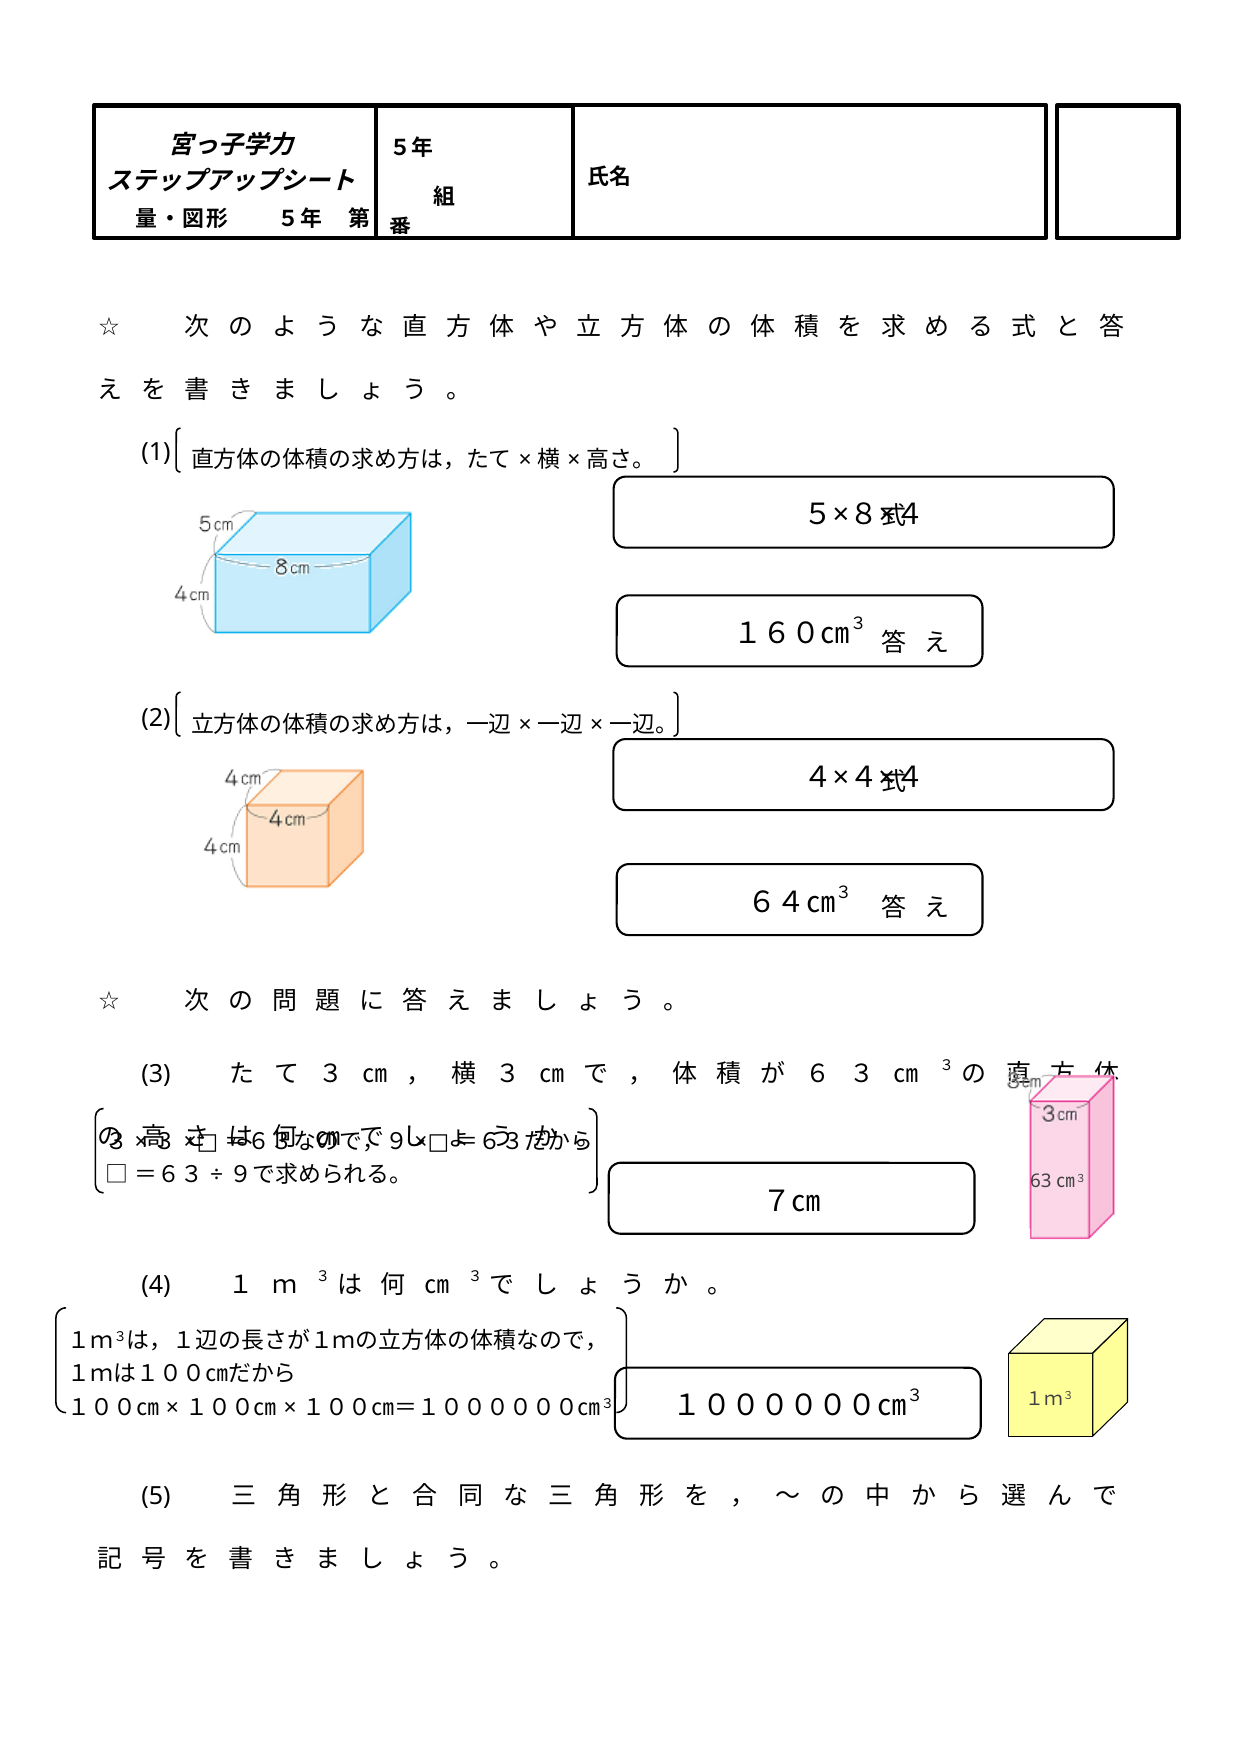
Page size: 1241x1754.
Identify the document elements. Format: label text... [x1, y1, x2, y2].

text ☆ 次のような直方体や立方体の体積を求める式と答えを書きましょう。 [98, 293, 1143, 419]
picture [190, 738, 388, 906]
table_header (1) 式 答え [86, 419, 1149, 685]
table_cell (2) 式 答え [86, 685, 1149, 951]
table_cell ☆ 次の問題に答えましょう。 [86, 951, 1149, 1039]
picture [982, 1042, 1128, 1253]
table_cell (3) たて３㎝，横３㎝で，体積が６３㎝３の直方体の高さは何㎝でしょうか。 [86, 1040, 1149, 1251]
table_cell (4) １ｍ３は何㎝３でしょうか。 [86, 1251, 1149, 1462]
picture [163, 477, 434, 656]
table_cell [86, 1462, 1149, 1650]
